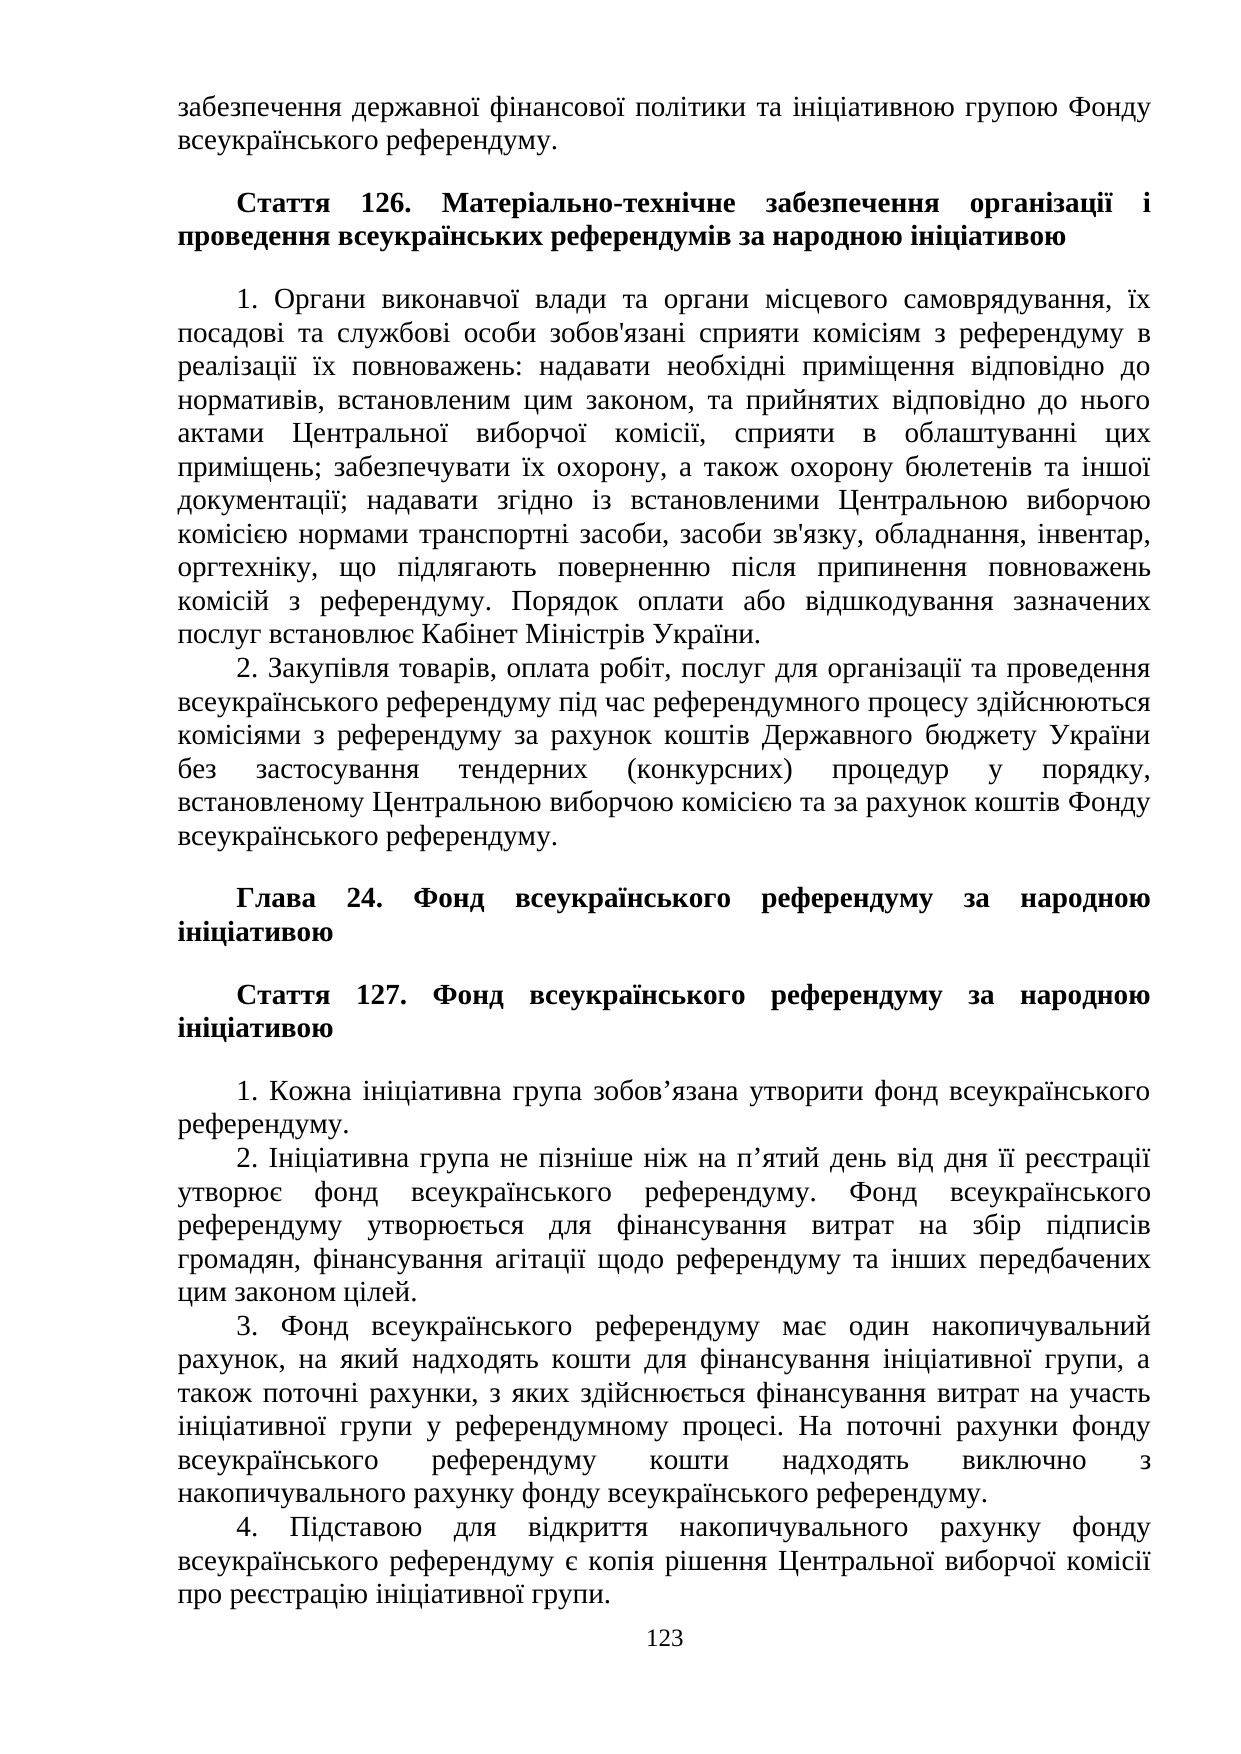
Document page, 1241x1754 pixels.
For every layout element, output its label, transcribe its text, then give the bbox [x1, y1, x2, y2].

text 3. Фонд всеукраїнського референдуму має один накопичувальний рахунок, на який надходять кошти для фінансування ініціативної групи, а також поточні рахунки, з яких здійснюється фінансування витрат на участь ініціативної групи у референдумному процесі. На поточні рахунки фонду всеукраїнського референдуму кошти надходять виключно з накопичувального рахунку фонду всеукраїнського референдуму. [177, 1308, 1152, 1509]
text 2. Ініціативна група не пізніше ніж на п’ятий день від дня її реєстрації утворює фонд всеукраїнського референдуму. Фонд всеукраїнського референдуму утворюється для фінансування витрат на збір підписів громадян, фінансування агітації щодо референдуму та інших передбачених цим законом цілей. [177, 1140, 1152, 1308]
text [177, 89, 1152, 156]
text 1. Органи виконавчої влади та органи місцевого самоврядування, їх посадові та службові особи зобов'язані сприяти комісіям з референдуму в реалізації їх повноважень: надавати необхідні приміщення відповідно до нормативів, встановленим цим законом, та прийнятих відповідно до нього актами Центральної виборчої комісії, сприяти в облаштуванні цих приміщень; забезпечувати їх охорону, а також охорону бюлетенів та іншої документації; надавати згідно із встановленими Центральною виборчою комісією нормами транспортні засоби, засоби зв'язку, обладнання, інвентар, оргтехніку, що підлягають поверненню після припинення повноважень комісій з референдуму. Порядок оплати або відшкодування зазначених послуг встановлює Кабінет Міністрів України. [177, 281, 1152, 650]
text Стаття 126. Матеріально-технічне забезпечення організації і проведення всеукраїнських референдумів за народною ініціативою [177, 185, 1152, 252]
text Глава 24. Фонд всеукраїнського референдуму за народною ініціативою [177, 881, 1152, 948]
text 4. Підставою для відкриття накопичувального рахунку фонду всеукраїнського референдуму є копія рішення Центральної виборчої комісії про реєстрацію ініціативної групи. [177, 1509, 1152, 1610]
text 1. Кожна ініціативна група зобов’язана утворити фонд всеукраїнського референдуму. [177, 1073, 1152, 1140]
text 2. Закупівля товарів, оплата робіт, послуг для організації та проведення всеукраїнського референдуму під час референдумного процесу здійснюються комісіями з референдуму за рахунок коштів Державного бюджету України без застосування тендерних (конкурсних) процедур у порядку, встановленому Центральною виборчою комісією та за рахунок коштів Фонду всеукраїнського референдуму. [177, 650, 1152, 851]
text Стаття 127. Фонд всеукраїнського референдуму за народною ініціативою [177, 977, 1152, 1044]
